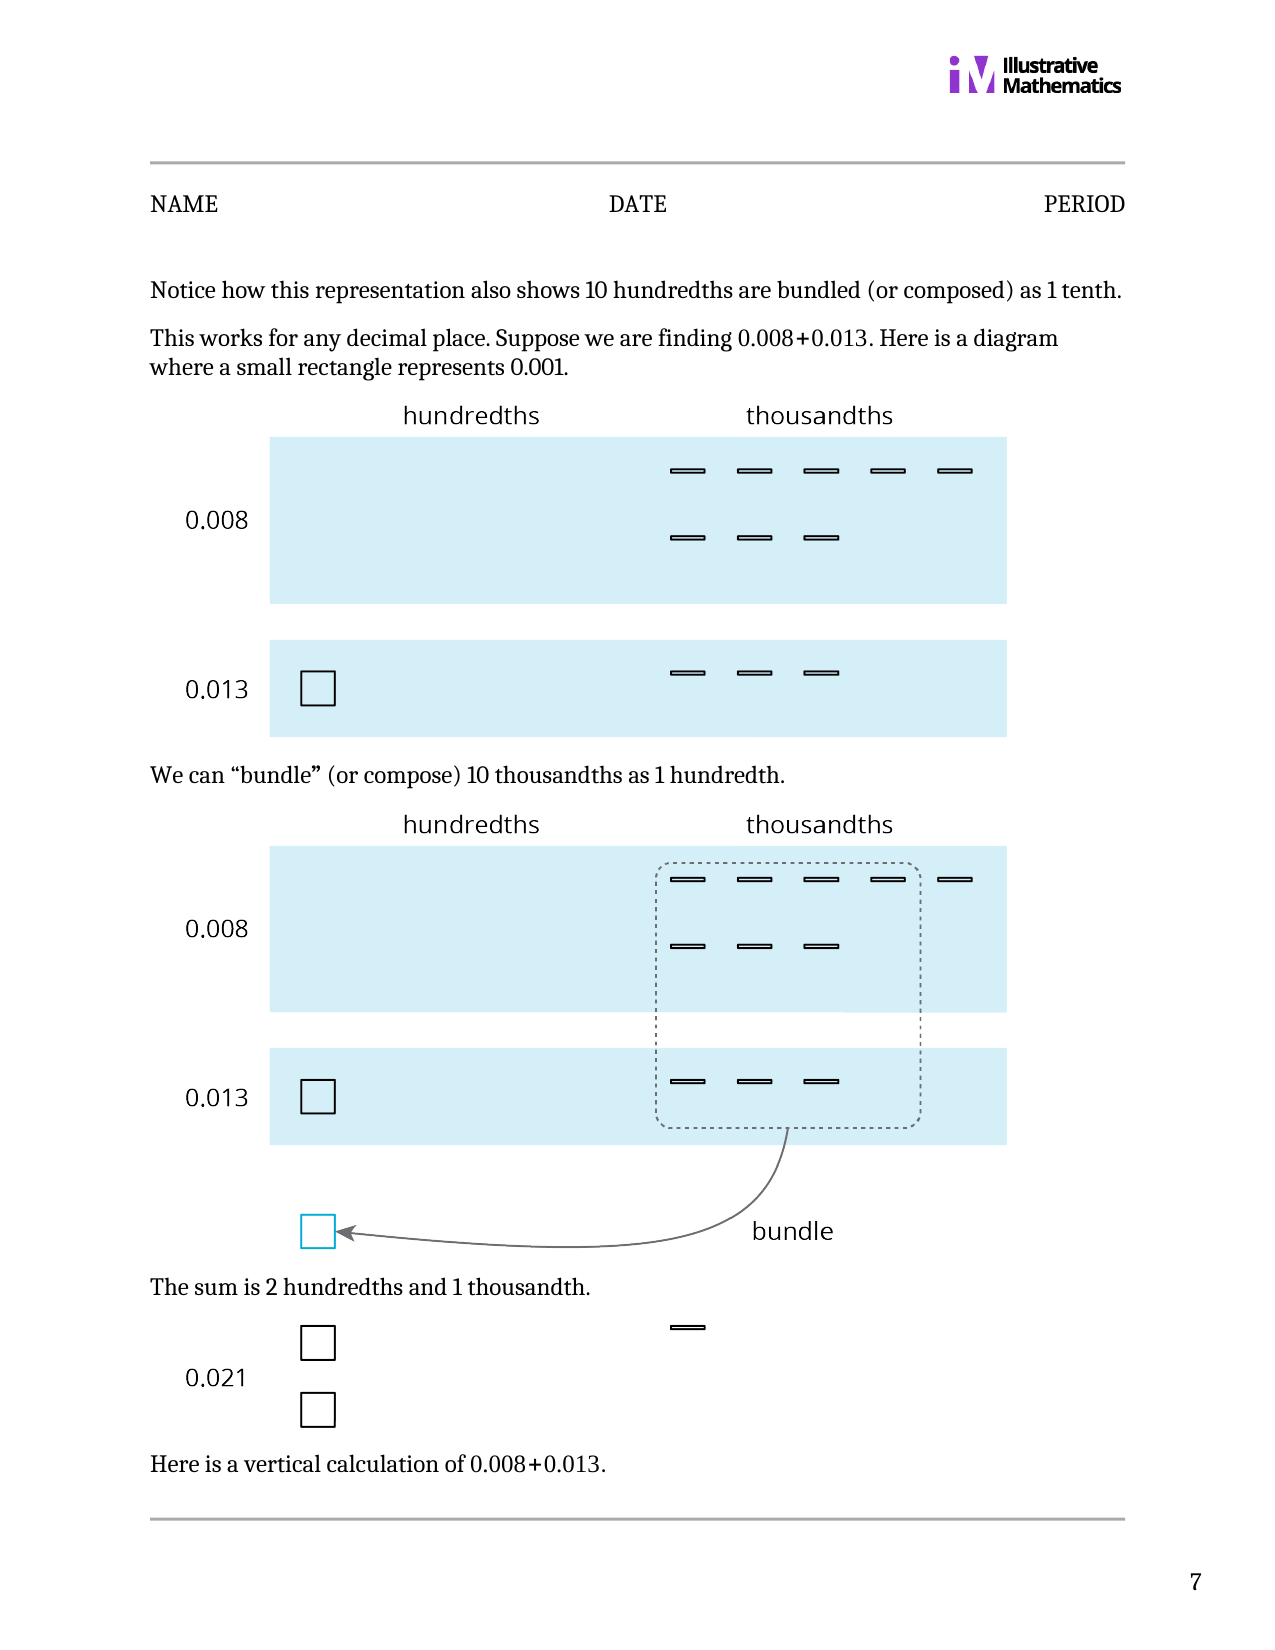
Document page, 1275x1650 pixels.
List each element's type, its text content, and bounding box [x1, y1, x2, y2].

text We can “bundle” (or compose) 10 thousandths as 1 hundredth. [150, 761, 1125, 790]
picture [168, 400, 1010, 743]
picture [949, 55, 1121, 93]
text Notice how this representation also shows 10 hundredths are bundled (or composed) as 1 tenth. [150, 247, 1125, 305]
picture [168, 808, 1010, 1255]
text Here is a vertical calculation of . [150, 1450, 1125, 1479]
text The sum is 2 hundredths and 1 thousandth. [150, 1273, 1125, 1302]
text This works for any decimal place. Suppose we are finding . Here is a diagram where a small rectangle represents 0.001. [150, 324, 1125, 381]
picture [168, 1320, 1010, 1432]
